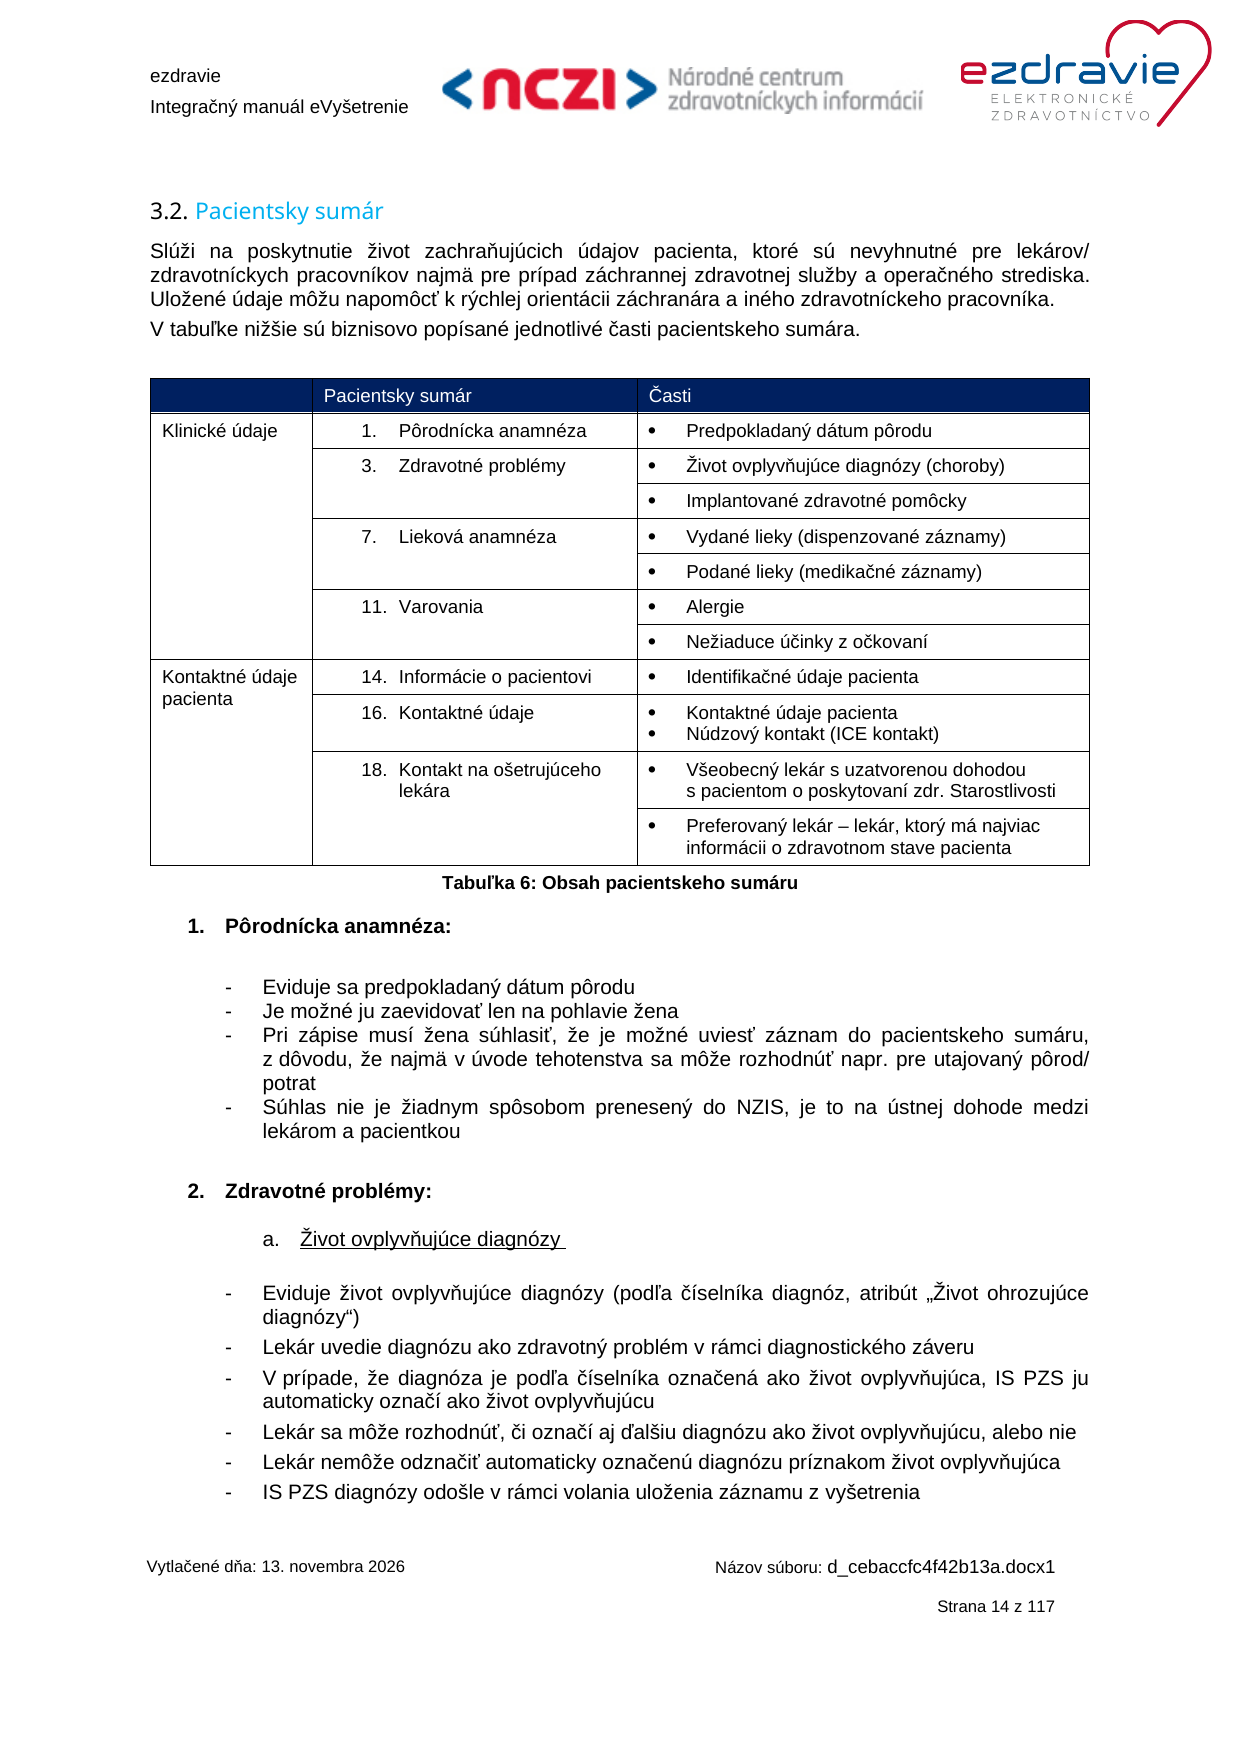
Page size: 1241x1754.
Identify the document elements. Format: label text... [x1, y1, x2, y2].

list Lekár uvedie diagnózu ako zdravotný problém v rámci diagnostického záveru [225, 1335, 1090, 1359]
list Pôrodnícka anamnéza: [187, 914, 1090, 938]
table_header [151, 379, 312, 412]
text Tabuľka 6: Obsah pacientskeho sumáru [150, 872, 1090, 893]
list Eviduje sa predpokladaný dátum pôrodu [225, 975, 1090, 999]
text V tabuľke nižšie sú biznisovo popísané jednotlivé časti pacientskeho sumára. [150, 317, 1090, 341]
table_cell Identifikačné údaje pacienta [638, 660, 1089, 694]
table_cell Predpokladaný dátum pôrodu [638, 414, 1089, 448]
table_cell Implantované zdravotné pomôcky [638, 484, 1089, 518]
table_cell Nežiaduce účinky z očkovaní [638, 625, 1089, 659]
table_cell Kontaktné údaje [313, 695, 637, 751]
table_cell Zdravotné problémy [313, 449, 637, 518]
list Lekár sa môže rozhodnúť, či označí aj ďalšiu diagnózu ako život ovplyvňujúcu, alebo nie [225, 1419, 1090, 1443]
table_header Časti [638, 379, 1089, 412]
list Je možné ju zaevidovať len na pohlavie žena [225, 999, 1090, 1023]
table_cell Všeobecný lekár s uzatvorenou dohodou s pacientom o poskytovaní zdr. Starostlivosti [638, 752, 1089, 808]
list Lekár nemôže odznačiť automaticky označenú diagnózu príznakom život ovplyvňujúca [225, 1450, 1090, 1474]
picture [442, 67, 924, 114]
list Eviduje život ovplyvňujúce diagnózy (podľa číselníka diagnóz, atribút „Život ohrozujúce diagnózy“) [225, 1281, 1090, 1329]
table_cell Kontaktné údaje pacienta [151, 660, 312, 864]
picture [961, 20, 1212, 127]
table_cell Vydané lieky (dispenzované záznamy) [638, 519, 1089, 553]
table_cell Kontakt na ošetrujúceho lekára [313, 752, 637, 864]
table_cell Lieková anamnéza [313, 519, 637, 588]
subtitle Pacientsky sumár [150, 195, 1090, 226]
table_cell Kontaktné údaje pacienta Núdzový kontakt (ICE kontakt) [638, 695, 1089, 751]
list V prípade, že diagnóza je podľa číselníka označená ako život ovplyvňujúca, IS PZS ju automaticky označí ako život ovplyvňujúcu [225, 1365, 1090, 1413]
list IS PZS diagnózy odošle v rámci volania uloženia záznamu z vyšetrenia [225, 1480, 1090, 1504]
text Slúži na poskytnutie život zachraňujúcich údajov pacienta, ktoré sú nevyhnutné pre lekárov/ zdravotníckych pracovníkov najmä pre prípad záchrannej zdravotnej služby a operačného strediska. Uložené údaje môžu napomôcť k rýchlej orientácii záchranára a iného zdravotníckeho pracovníka. [150, 239, 1090, 311]
table_cell Preferovaný lekár – lekár, ktorý má najviac informácii o zdravotnom stave pacienta [638, 809, 1089, 864]
table_cell Klinické údaje [151, 414, 312, 659]
list Súhlas nie je žiadnym spôsobom prenesený do NZIS, je to na ústnej dohode medzi lekárom a pacientkou [225, 1094, 1090, 1142]
table_cell Podané lieky (medikačné záznamy) [638, 554, 1089, 588]
table_cell Alergie [638, 590, 1089, 624]
table_cell Pôrodnícka anamnéza [313, 414, 637, 448]
table_cell Varovania [313, 590, 637, 659]
list Život ovplyvňujúce diagnózy [262, 1227, 1090, 1251]
table_cell Informácie o pacientovi [313, 660, 637, 694]
list Zdravotné problémy: [187, 1179, 1090, 1203]
list Pri zápise musí žena súhlasiť, že je možné uviesť záznam do pacientskeho sumáru, z dôvodu, že najmä v úvode tehotenstva sa môže rozhodnúť napr. pre utajovaný pôrod/ potrat [225, 1023, 1090, 1094]
table_cell Život ovplyvňujúce diagnózy (choroby) [638, 449, 1089, 483]
table_header Pacientsky sumár [313, 379, 637, 412]
